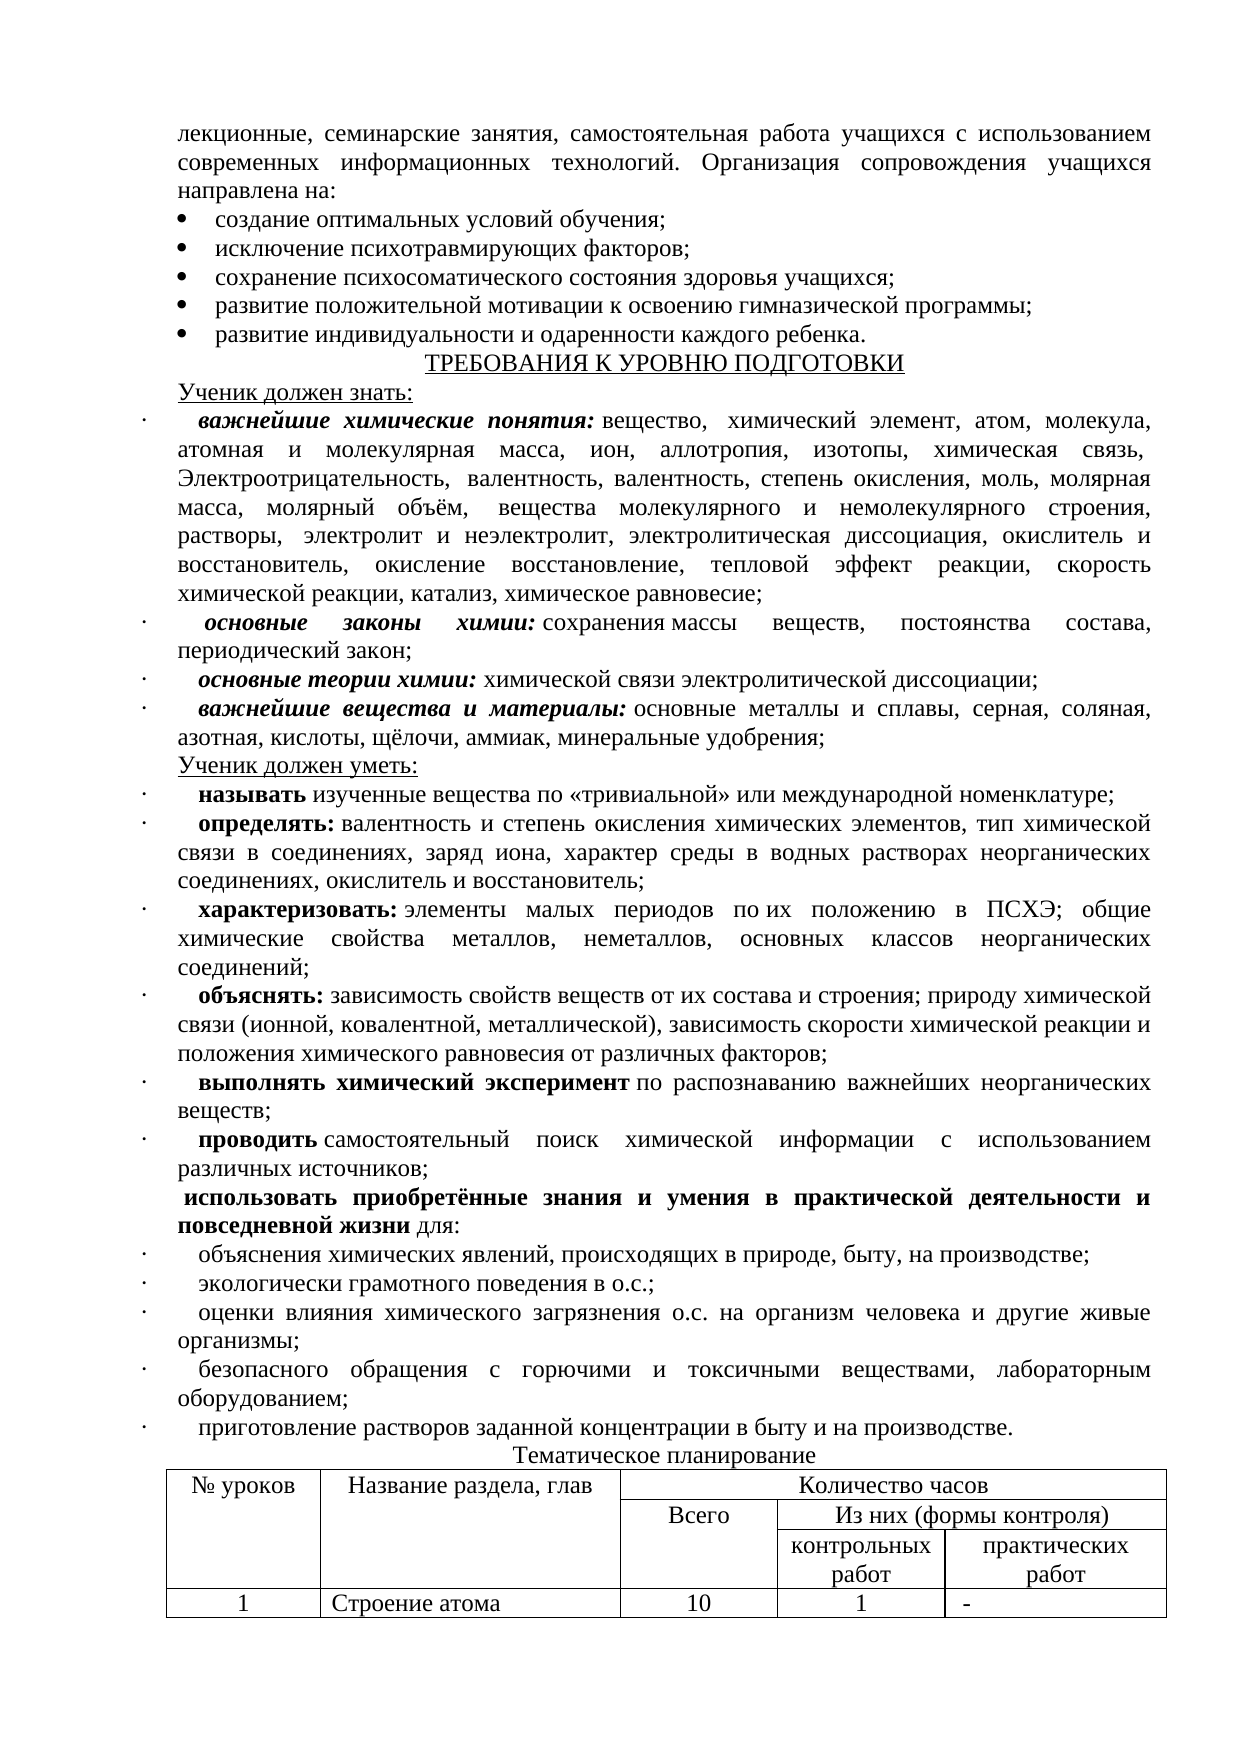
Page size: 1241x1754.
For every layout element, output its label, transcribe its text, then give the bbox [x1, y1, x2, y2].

table_cell - [946, 1589, 1166, 1617]
text · экологически грамотного поведения в о.с.; [140, 1268, 1152, 1297]
text ТРЕБОВАНИЯ К УРОВНЮ ПОДГОТОВКИ [177, 348, 1152, 377]
text Ученик должен уметь: [177, 751, 1152, 779]
table_cell Всего [621, 1500, 777, 1587]
list исключение психотравмирующих факторов; [177, 233, 1152, 262]
table_header Название раздела, глав [321, 1470, 620, 1587]
table_header Количество часов [621, 1470, 1166, 1499]
text · приготовление растворов заданной концентрации в быту и на производстве. [140, 1412, 1152, 1441]
text Тематическое планирование [177, 1441, 1152, 1469]
text · важнейшие химические понятия: вещество, химический элемент, атом, молекула, атомная и молекулярная масса, ион, аллотропия, изотопы, химическая связь, Электроотрицательность, валентность, валентность, степень окисления, моль, молярная масса, молярный объём, вещества молекулярного и немолекулярного строения, растворы, электролит и неэлектролит, электролитическая диссоциация, окислитель и восстановитель, окисление восстановление, тепловой эффект реакции, скорость химической реакции, катализ, химическое равновесие; [140, 406, 1152, 607]
text · основные законы химии: сохранения массы веществ, постоянства состава, периодический закон; [140, 607, 1152, 664]
text · проводить самостоятельный поиск химической информации с использованием различных источников; [140, 1124, 1152, 1182]
list развитие положительной мотивации к освоению гимназической программы; [177, 291, 1152, 319]
text · объяснять: зависимость свойств веществ от их состава и строения; природу химической связи (ионной, ковалентной, металлической), зависимость скорости химической реакции и положения химического равновесия от различных факторов; [140, 981, 1152, 1067]
text · безопасного обращения с горючими и токсичными веществами, лабораторным оборудованием; [140, 1354, 1152, 1412]
table_cell практических работ [946, 1530, 1166, 1587]
table_cell контрольных работ [778, 1530, 944, 1587]
text использовать приобретённые знания и умения в практической деятельности и повседневной жизни для: [177, 1182, 1152, 1239]
table_cell 1 [167, 1589, 320, 1617]
table_cell 10 [621, 1589, 777, 1617]
table_cell Из них (формы контроля) [778, 1500, 1166, 1529]
text Ученик должен знать: [177, 377, 1152, 406]
text · основные теории химии: химической связи электролитической диссоциации; [140, 664, 1152, 693]
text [177, 118, 1152, 204]
table_header № уроков [167, 1470, 320, 1587]
text · называть изученные вещества по «тривиальной» или международной номенклатуре; [140, 779, 1152, 808]
table_cell 1 [778, 1589, 944, 1617]
list развитие индивидуальности и одаренности каждого ребенка. [177, 319, 1152, 348]
text · выполнять химический эксперимент по распознаванию важнейших неорганических веществ; [140, 1067, 1152, 1124]
list создание оптимальных условий обучения; [177, 204, 1152, 233]
text · оценки влияния химического загрязнения о.с. на организм человека и другие живые организмы; [140, 1297, 1152, 1354]
list сохранение психосоматического состояния здоровья учащихся; [177, 262, 1152, 291]
text · определять: валентность и степень окисления химических элементов, тип химической связи в соединениях, заряд иона, характер среды в водных растворах неорганических соединениях, окислитель и восстановитель; [140, 808, 1152, 894]
text · объяснения химических явлений, происходящих в природе, быту, на производстве; [140, 1239, 1152, 1268]
text · характеризовать: элементы малых периодов по их положению в ПСХЭ; общие химические свойства металлов, неметаллов, основных классов неорганических соединений; [140, 894, 1152, 981]
text · важнейшие вещества и материалы: основные металлы и сплавы, серная, соляная, азотная, кислоты, щёлочи, аммиак, минеральные удобрения; [140, 693, 1152, 751]
